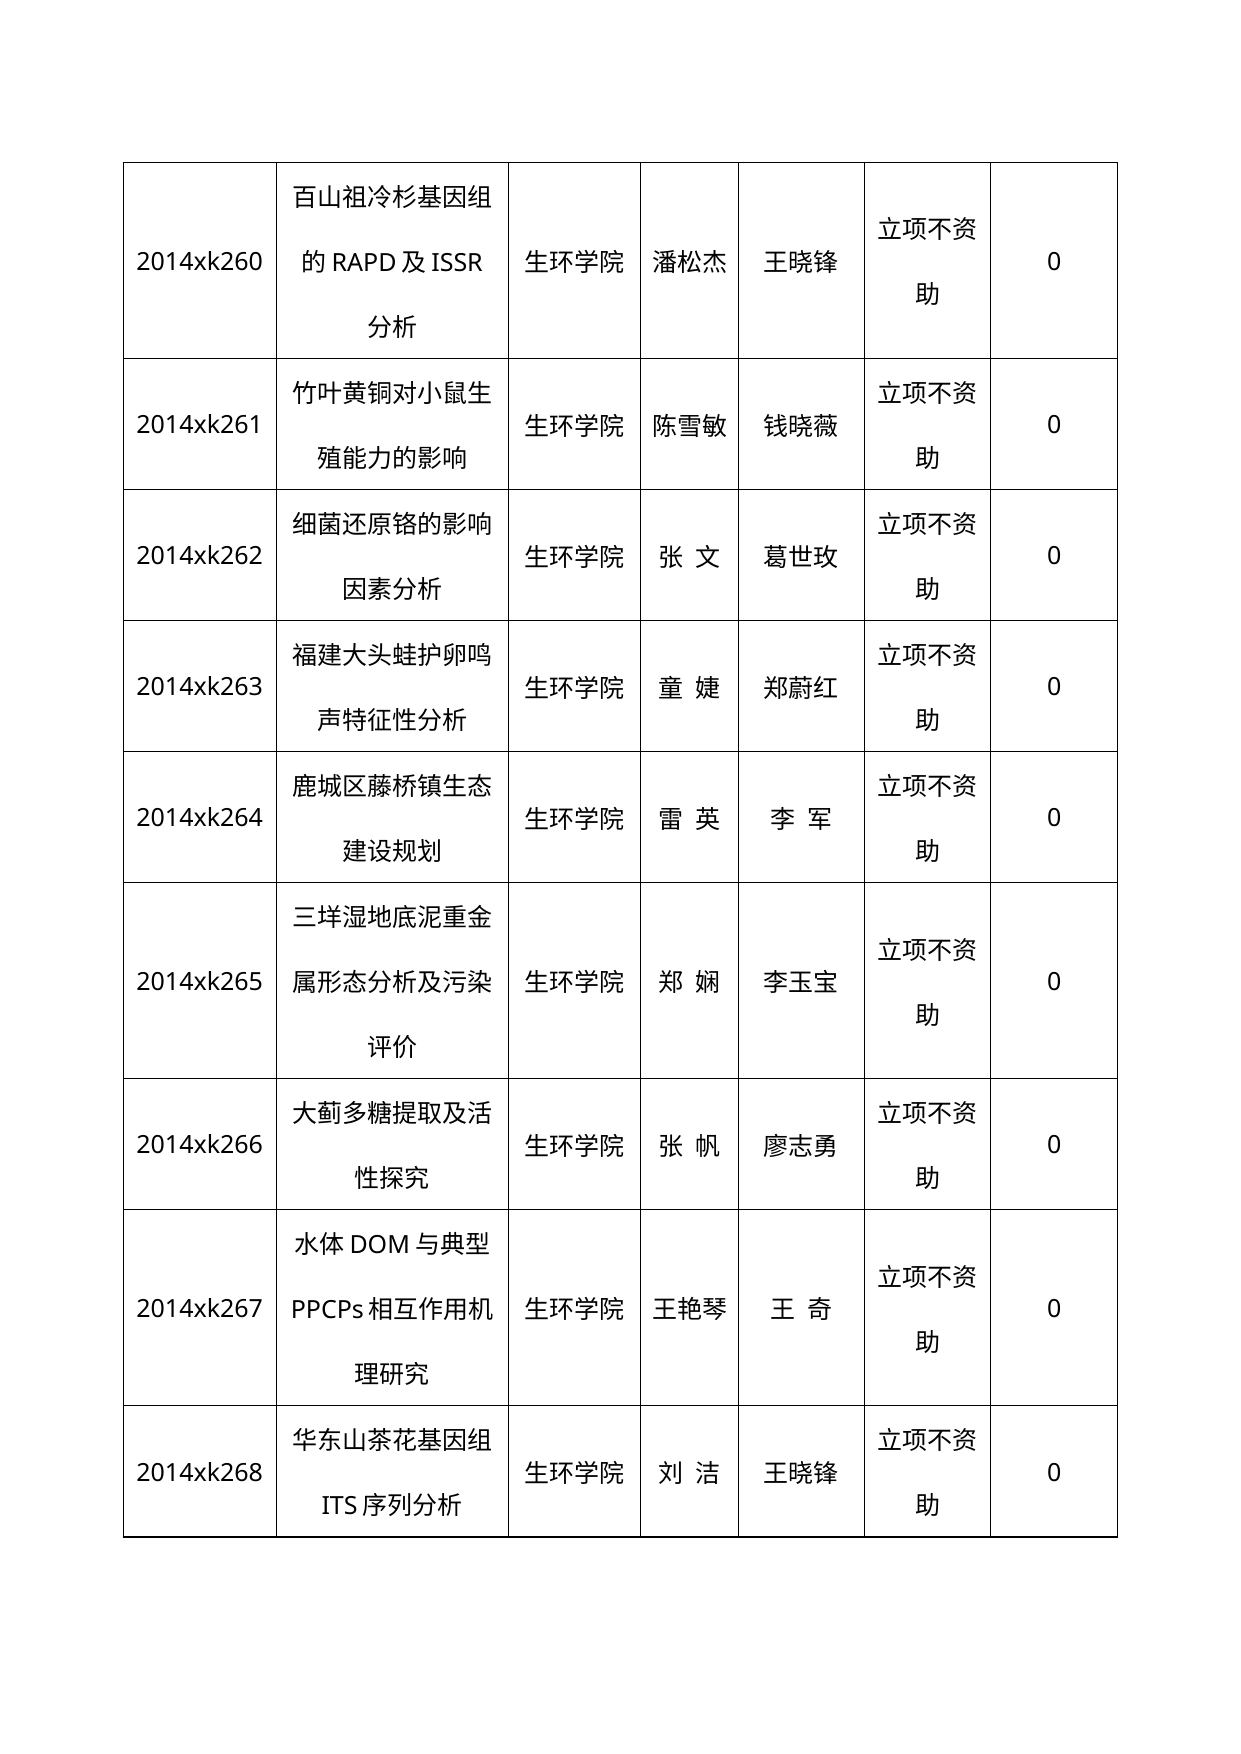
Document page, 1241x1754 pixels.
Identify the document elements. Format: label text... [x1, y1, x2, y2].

table_cell 立项不资助 [865, 883, 990, 1078]
table_cell 0 [991, 621, 1117, 751]
table_cell 鹿城区藤桥镇生态建设规划 [277, 752, 508, 882]
table_cell 福建大头蛙护卵鸣声特征性分析 [277, 621, 508, 751]
table_cell 雷 英 [641, 752, 738, 882]
table_cell 潘松杰 [641, 163, 738, 358]
table_cell 李 军 [739, 752, 864, 882]
table_cell 2014xk263 [124, 621, 276, 751]
table_cell 生环学院 [509, 883, 640, 1078]
table_cell 0 [991, 752, 1117, 882]
table_cell 华东山茶花基因组ITS序列分析 [277, 1406, 508, 1536]
table_cell 2014xk266 [124, 1079, 276, 1209]
table_cell 王艳琴 [641, 1210, 738, 1405]
table_cell 童 婕 [641, 621, 738, 751]
table_cell 立项不资助 [865, 359, 990, 489]
table_cell 0 [991, 883, 1117, 1078]
table_cell 王晓锋 [739, 1406, 864, 1536]
table_cell 2014xk268 [124, 1406, 276, 1536]
table_cell 0 [991, 1406, 1117, 1536]
table_cell 立项不资助 [865, 490, 990, 620]
table_cell 百山祖冷杉基因组的RAPD及ISSR分析 [277, 163, 508, 358]
table_cell 立项不资助 [865, 621, 990, 751]
table_cell 2014xk265 [124, 883, 276, 1078]
table_cell 0 [991, 1210, 1117, 1405]
table_cell 生环学院 [509, 1210, 640, 1405]
table_cell 三垟湿地底泥重金属形态分析及污染评价 [277, 883, 508, 1078]
table_cell 2014xk262 [124, 490, 276, 620]
table_cell 李玉宝 [739, 883, 864, 1078]
table_cell 立项不资助 [865, 163, 990, 358]
table_cell 2014xk260 [124, 163, 276, 358]
table_cell 0 [991, 1079, 1117, 1209]
table_cell 0 [991, 490, 1117, 620]
table_cell 生环学院 [509, 1406, 640, 1536]
table_cell 郑蔚红 [739, 621, 864, 751]
table_cell 细菌还原铬的影响因素分析 [277, 490, 508, 620]
table_cell 0 [991, 163, 1117, 358]
table_cell 生环学院 [509, 621, 640, 751]
table_cell 竹叶黄铜对小鼠生殖能力的影响 [277, 359, 508, 489]
table_cell 钱晓薇 [739, 359, 864, 489]
table_cell 生环学院 [509, 490, 640, 620]
table_cell 2014xk261 [124, 359, 276, 489]
table_cell 葛世玫 [739, 490, 864, 620]
table_cell 生环学院 [509, 752, 640, 882]
table_cell 立项不资助 [865, 1079, 990, 1209]
table_cell 立项不资助 [865, 1210, 990, 1405]
table_cell 张 帆 [641, 1079, 738, 1209]
table_cell 0 [991, 359, 1117, 489]
table_cell 陈雪敏 [641, 359, 738, 489]
table_cell 王晓锋 [739, 163, 864, 358]
table_cell 生环学院 [509, 163, 640, 358]
table_cell 立项不资助 [865, 752, 990, 882]
table_cell 王 奇 [739, 1210, 864, 1405]
table_cell 刘 洁 [641, 1406, 738, 1536]
table_cell 2014xk267 [124, 1210, 276, 1405]
table_cell 水体DOM与典型PPCPs相互作用机理研究 [277, 1210, 508, 1405]
table_cell 生环学院 [509, 359, 640, 489]
table_cell 2014xk264 [124, 752, 276, 882]
table_cell 大蓟多糖提取及活性探究 [277, 1079, 508, 1209]
table_cell 张 文 [641, 490, 738, 620]
table_cell 生环学院 [509, 1079, 640, 1209]
table_cell 廖志勇 [739, 1079, 864, 1209]
table_cell 立项不资助 [865, 1406, 990, 1536]
table_cell 郑 娴 [641, 883, 738, 1078]
